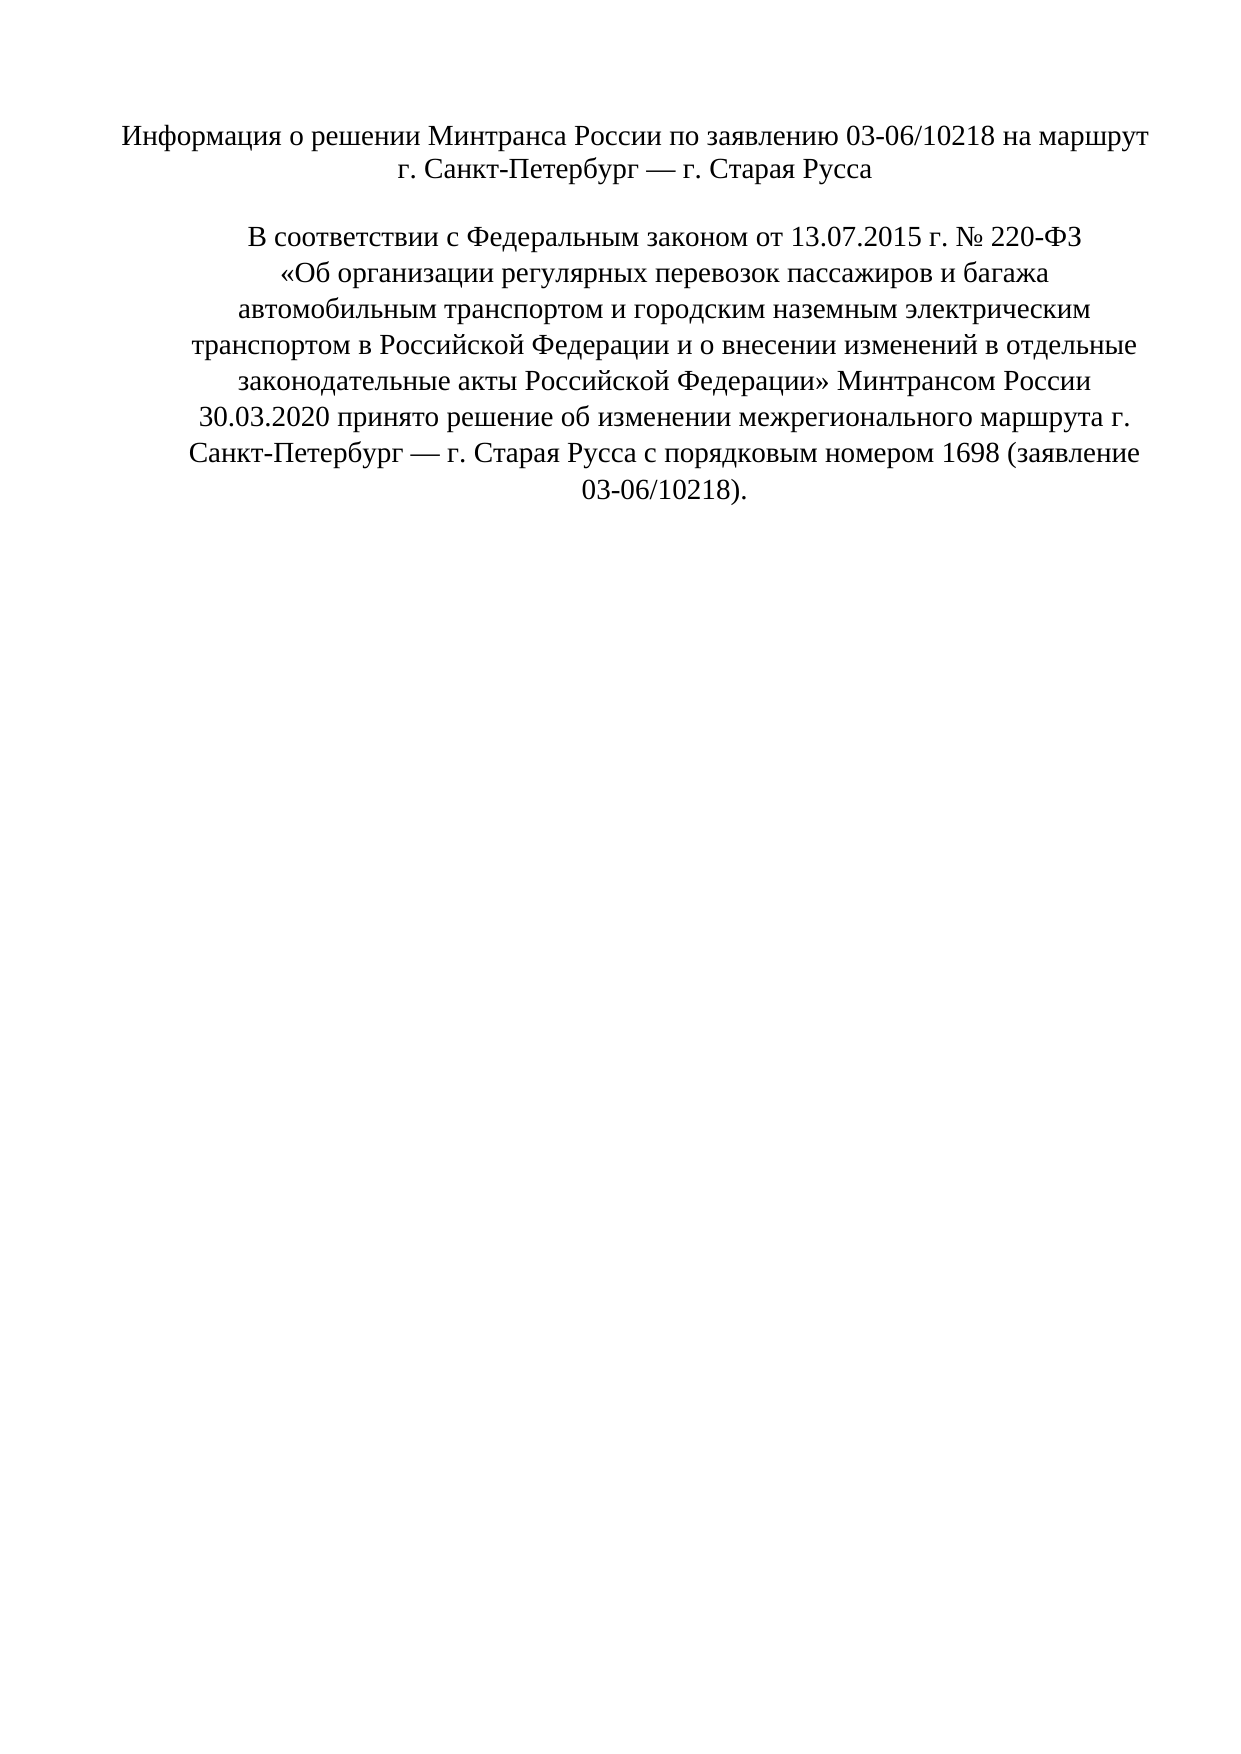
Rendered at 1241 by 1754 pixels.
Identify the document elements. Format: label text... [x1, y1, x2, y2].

text Информация о решении Минтранса России по заявлению 03-06/10218 на маршрут г. Санкт-Петербург — г. Старая Русса [118, 118, 1152, 185]
text В соответствии с Федеральным законом от 13.07.2015 г. № 220-ФЗ «Об организации регулярных перевозок пассажиров и багажа автомобильным транспортом и городским наземным электрическим транспортом в Российской Федерации и о внесении изменений в отдельные законодательные акты Российской Федерации» Минтрансом России 30.03.2020 принято решение об изменении межрегионального маршрута г. Санкт-Петербург — г. Старая Русса с порядковым номером 1698 (заявление 03-06/10218). [177, 219, 1152, 505]
